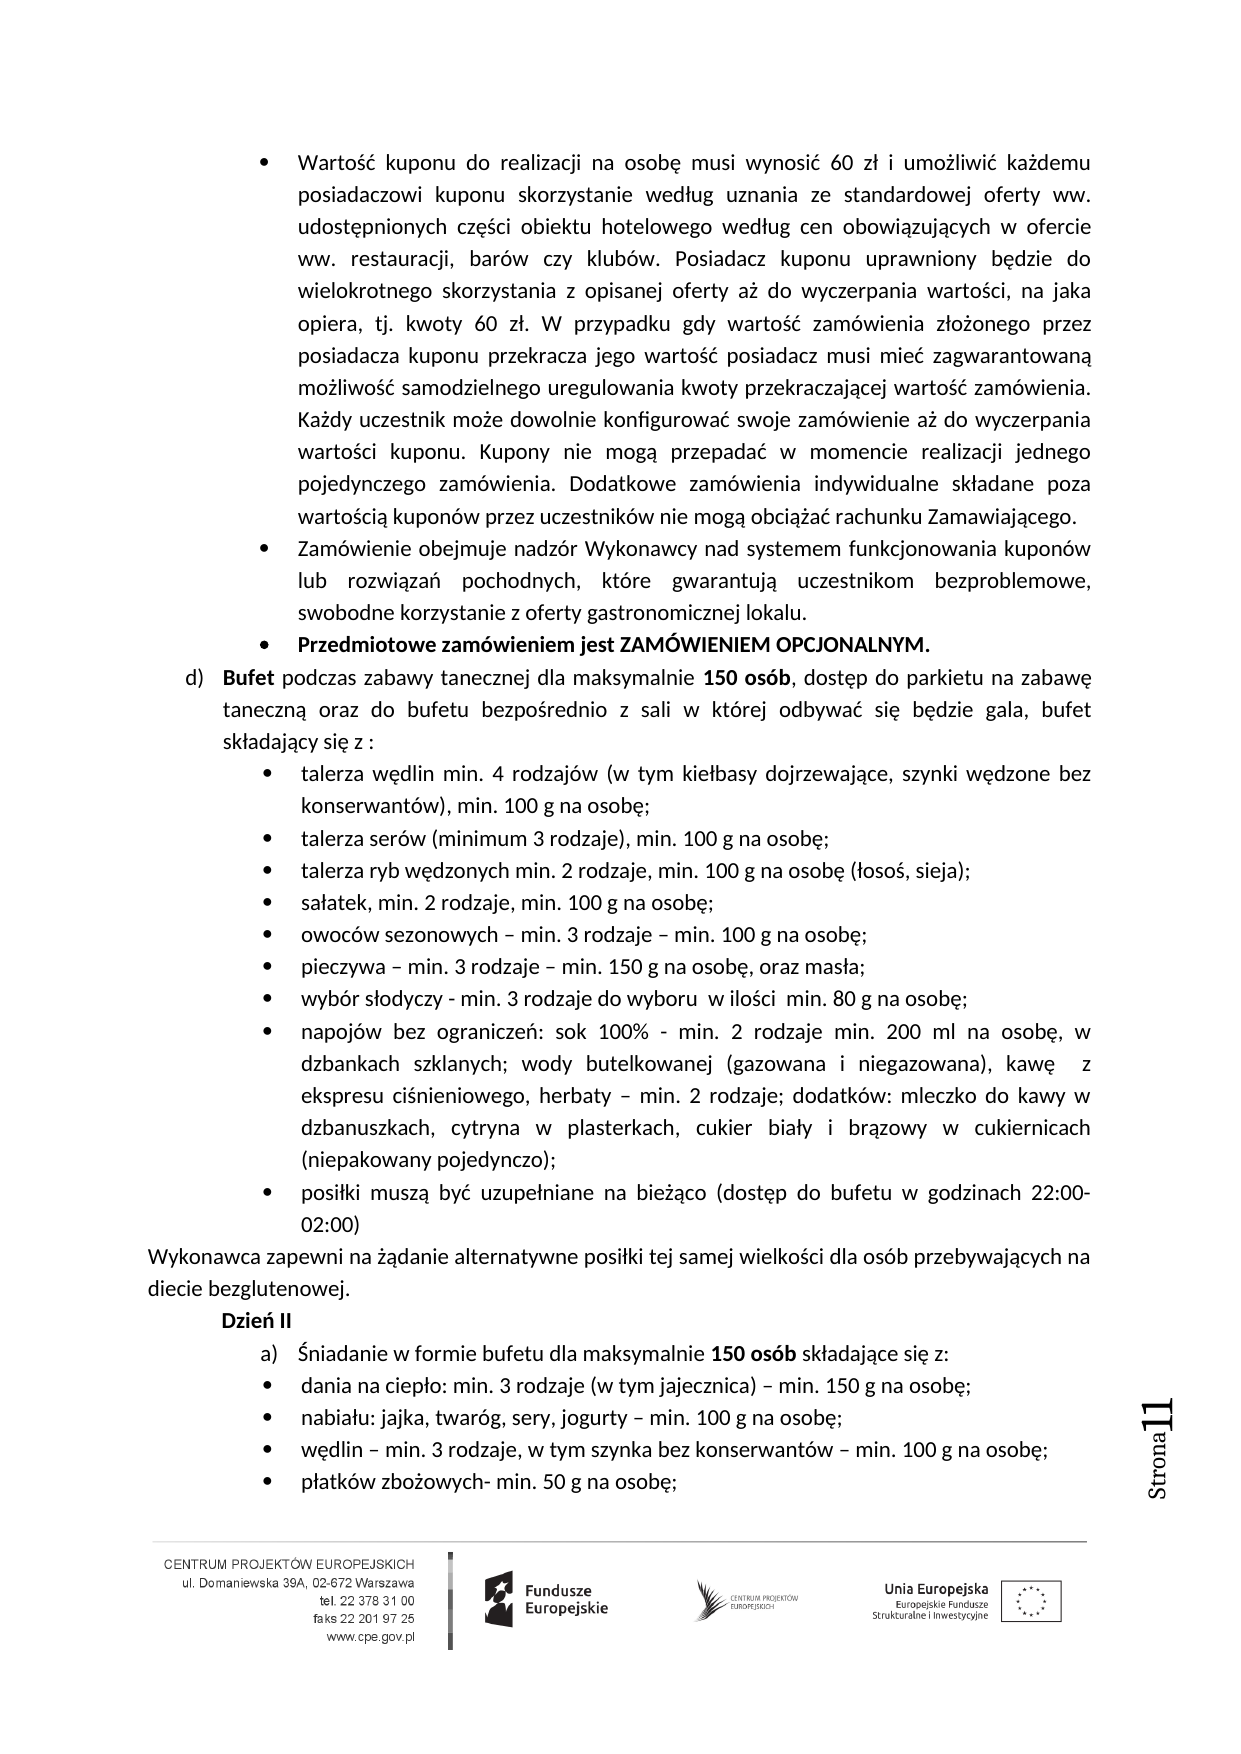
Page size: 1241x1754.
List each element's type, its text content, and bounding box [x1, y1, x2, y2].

list sałatek, min. 2 rodzaje, min. 100 g na osobę; [263, 888, 1093, 916]
list wędlin – min. 3 rodzaje, w tym szynka bez konserwantów – min. 100 g na osobę; [263, 1435, 1093, 1463]
list Wartość kuponu do realizacji na osobę musi wynosić 60 zł i umożliwić każdemu posiadaczowi kuponu skorzystanie według uznania ze standardowej oferty ww. udostępnionych części obiektu hotelowego według cen obowiązujących w ofercie ww. restauracji, barów czy klubów. Posiadacz kuponu uprawniony będzie do wielokrotnego skorzystania z opisanej oferty aż do wyczerpania wartości, na jaka opiera, tj. kwoty 60 zł. W przypadku gdy wartość zamówienia złożonego przez posiadacza kuponu przekracza jego wartość posiadacz musi mieć zagwarantowaną możliwość samodzielnego uregulowania kwoty przekraczającej wartość zamówienia. Każdy uczestnik może dowolnie konfigurować swoje zamówienie aż do wyczerpania wartości kuponu. Kupony nie mogą przepadać w momencie realizacji jednego pojedynczego zamówienia. Dodatkowe zamówienia indywidualne składane poza wartością kuponów przez uczestników nie mogą obciążać rachunku Zamawiającego. [260, 148, 1093, 530]
list płatków zbożowych- min. 50 g na osobę; [263, 1467, 1093, 1495]
text Dzień II [148, 1306, 1093, 1334]
list nabiału: jajka, twaróg, sery, jogurty – min. 100 g na osobę; [263, 1403, 1093, 1431]
list Zamówienie obejmuje nadzór Wykonawcy nad systemem funkcjonowania kuponów lub rozwiązań pochodnych, które gwarantują uczestnikom bezproblemowe, swobodne korzystanie z oferty gastronomicznej lokalu. [260, 534, 1093, 626]
list dania na ciepło: min. 3 rodzaje (w tym jajecznica) – min. 150 g na osobę; [263, 1371, 1093, 1399]
picture [147, 1536, 1092, 1655]
text Wykonawca zapewni na żądanie alternatywne posiłki tej samej wielkości dla osób przebywających na diecie bezglutenowej. [148, 1242, 1093, 1302]
list wybór słodyczy - min. 3 rodzaje do wyboru w ilości min. 80 g na osobę; [263, 984, 1093, 1013]
list Śniadanie w formie bufetu dla maksymalnie 150 osób składające się z: [260, 1339, 1093, 1367]
list talerza serów (minimum 3 rodzaje), min. 100 g na osobę; [263, 824, 1093, 852]
list pieczywa – min. 3 rodzaje – min. 150 g na osobę, oraz masła; [263, 952, 1093, 980]
list Przedmiotowe zamówieniem jest ZAMÓWIENIEM OPCJONALNYM. [260, 631, 1093, 658]
list owoców sezonowych – min. 3 rodzaje – min. 100 g na osobę; [263, 920, 1093, 948]
list talerza ryb wędzonych min. 2 rodzaje, min. 100 g na osobę (łosoś, sieja); [263, 856, 1093, 884]
list napojów bez ograniczeń: sok 100% - min. 2 rodzaje min. 200 ml na osobę, w dzbankach szklanych; wody butelkowanej (gazowana i niegazowana), kawę z ekspresu ciśnieniowego, herbaty – min. 2 rodzaje; dodatków: mleczko do kawy w dzbanuszkach, cytryna w plasterkach, cukier biały i brązowy w cukiernicach (niepakowany pojedynczo); [263, 1017, 1093, 1173]
list talerza wędlin min. 4 rodzajów (w tym kiełbasy dojrzewające, szynki wędzone bez konserwantów), min. 100 g na osobę; [263, 759, 1093, 819]
list Bufet podczas zabawy tanecznej dla maksymalnie 150 osób, dostęp do parkietu na zabawę taneczną oraz do bufetu bezpośrednio z sali w której odbywać się będzie gala, bufet składający się z : [185, 663, 1093, 755]
list posiłki muszą być uzupełniane na bieżąco (dostęp do bufetu w godzinach 22:00-02:00) [263, 1178, 1093, 1238]
